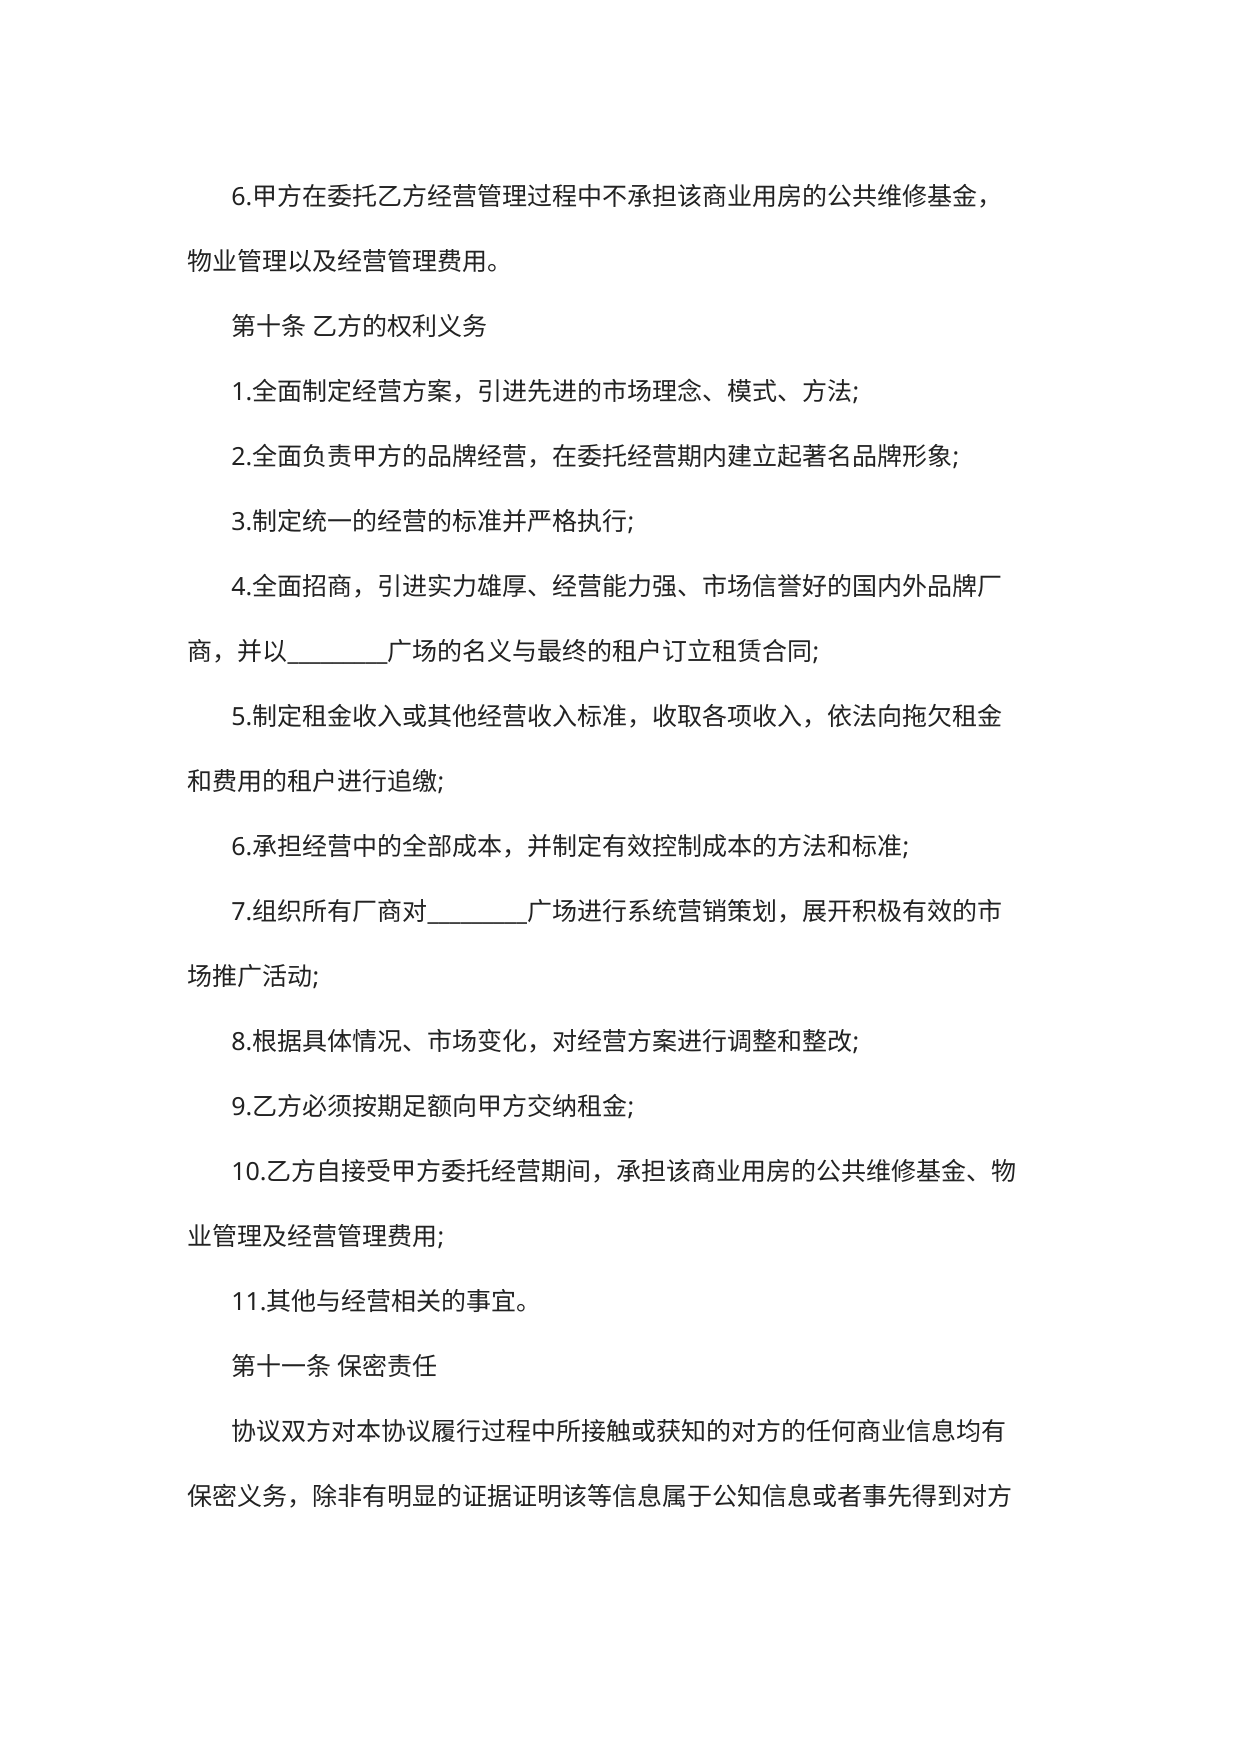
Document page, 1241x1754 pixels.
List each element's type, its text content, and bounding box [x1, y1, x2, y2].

text 第十一条 保密责任 [187, 1332, 1021, 1397]
text 3.制定统一的经营的标准并严格执行; [187, 487, 1021, 552]
text 6.甲方在委托乙方经营管理过程中不承担该商业用房的公共维修基金，物业管理以及经营管理费用。 [187, 162, 1021, 292]
text 8.根据具体情况、市场变化，对经营方案进行调整和整改; [187, 1007, 1021, 1072]
text 11.其他与经营相关的事宜。 [187, 1267, 1021, 1332]
text 10.乙方自接受甲方委托经营期间，承担该商业用房的公共维修基金、物业管理及经营管理费用; [187, 1137, 1021, 1267]
text 2.全面负责甲方的品牌经营，在委托经营期内建立起著名品牌形象; [187, 422, 1021, 487]
text 1.全面制定经营方案，引进先进的市场理念、模式、方法; [187, 357, 1021, 422]
text 第十条 乙方的权利义务 [187, 292, 1021, 357]
text 9.乙方必须按期足额向甲方交纳租金; [187, 1072, 1021, 1137]
text 4.全面招商，引进实力雄厚、经营能力强、市场信誉好的国内外品牌厂商，并以_________广场的名义与最终的租户订立租赁合同; [187, 552, 1021, 682]
text 6.承担经营中的全部成本，并制定有效控制成本的方法和标准; [187, 812, 1021, 877]
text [187, 1397, 1021, 1527]
text 7.组织所有厂商对_________广场进行系统营销策划，展开积极有效的市场推广活动; [187, 877, 1021, 1007]
text 5.制定租金收入或其他经营收入标准，收取各项收入，依法向拖欠租金和费用的租户进行追缴; [187, 682, 1021, 812]
